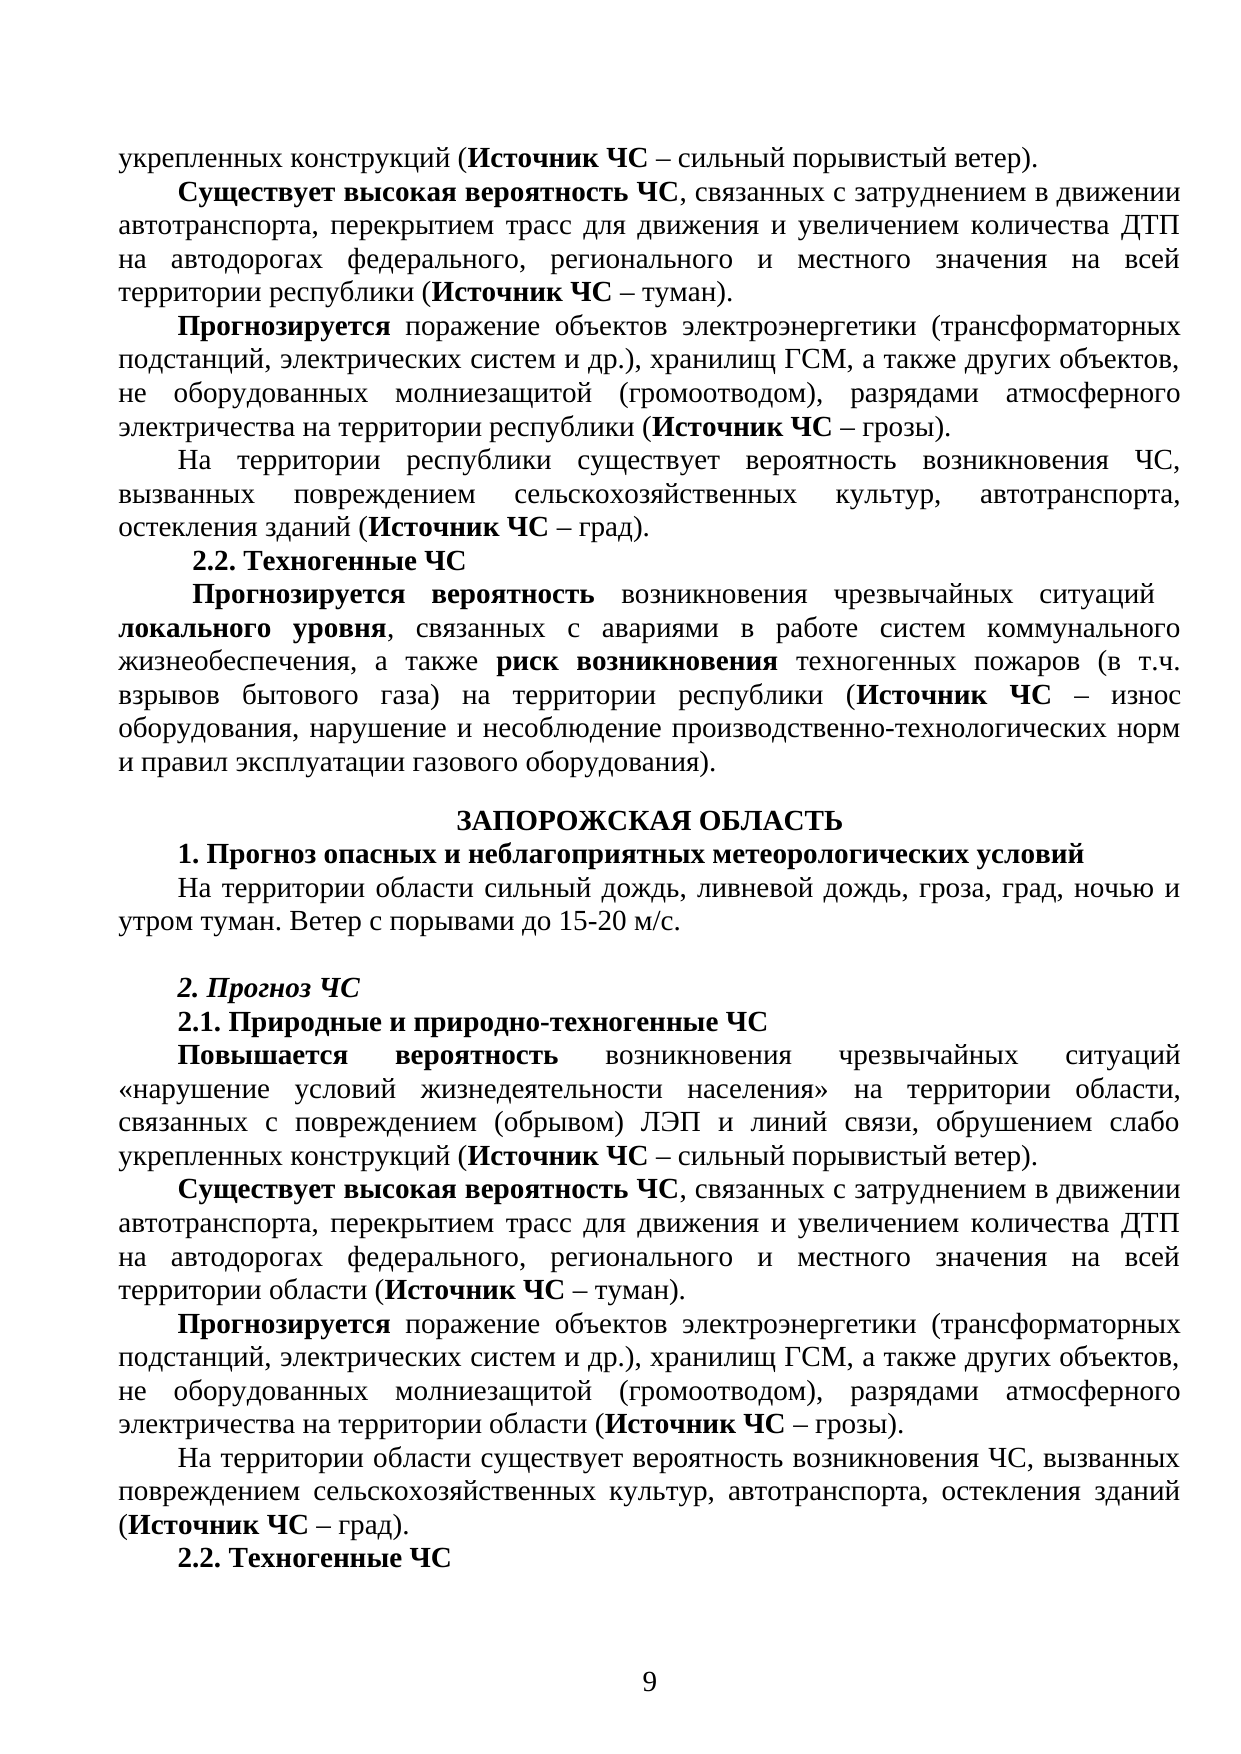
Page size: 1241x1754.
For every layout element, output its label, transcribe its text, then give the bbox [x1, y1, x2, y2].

text Прогнозируется поражение объектов электроэнергетики (трансформаторных подстанций, электрических систем и др.), хранилищ ГСМ, а также других объектов, не оборудованных молниезащитой (громоотводом), разрядами атмосферного электричества на территории республики (Источник ЧС – грозы). [118, 308, 1181, 442]
text Прогнозируется поражение объектов электроэнергетики (трансформаторных подстанций, электрических систем и др.), хранилищ ГСМ, а также других объектов, не оборудованных молниезащитой (громоотводом), разрядами атмосферного электричества на территории области (Источник ЧС – грозы). [118, 1306, 1181, 1440]
text На территории области сильный дождь, ливневой дождь, гроза, град, ночью и утром туман. Ветер с порывами до 15-20 м/с. [118, 870, 1181, 937]
text На территории республики существует вероятность возникновения ЧС, вызванных повреждением сельскохозяйственных культур, автотранспорта, остекления зданий (Источник ЧС – град). [118, 442, 1181, 543]
text 2.1. Природные и природно-техногенные ЧС [118, 1004, 1181, 1037]
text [118, 140, 1181, 174]
text Существует высокая вероятность ЧС, связанных с затруднением в движении автотранспорта, перекрытием трасс для движения и увеличением количества ДТП на автодорогах федерального, регионального и местного значения на всей территории области (Источник ЧС – туман). [118, 1172, 1181, 1306]
text 1. Прогноз опасных и неблагоприятных метеорологических условий [118, 836, 1181, 870]
text Прогнозируется вероятность возникновения чрезвычайных ситуаций локального уровня, связанных с авариями в работе систем коммунального жизнеобеспечения, а также риск возникновения техногенных пожаров (в т.ч. взрывов бытового газа) на территории республики (Источник ЧС – износ оборудования, нарушение и несоблюдение производственно-технологических норм и правил эксплуатации газового оборудования). [118, 576, 1181, 778]
text 2. Прогноз ЧС [118, 970, 1181, 1004]
text ЗАПОРОЖСКАЯ ОБЛАСТЬ [118, 803, 1181, 836]
text 2.2. Техногенные ЧС [118, 543, 1181, 576]
text 2.2. Техногенные ЧС [118, 1541, 1181, 1574]
text Существует высокая вероятность ЧС, связанных с затруднением в движении автотранспорта, перекрытием трасс для движения и увеличением количества ДТП на автодорогах федерального, регионального и местного значения на всей территории республики (Источник ЧС – туман). [118, 174, 1181, 308]
text На территории области существует вероятность возникновения ЧС, вызванных повреждением сельскохозяйственных культур, автотранспорта, остекления зданий (Источник ЧС – град). [118, 1440, 1181, 1541]
text Повышается вероятность возникновения чрезвычайных ситуаций «нарушение условий жизнедеятельности населения» на территории области, связанных с повреждением (обрывом) ЛЭП и линий связи, обрушением слабо укрепленных конструкций (Источник ЧС – сильный порывистый ветер). [118, 1037, 1181, 1172]
